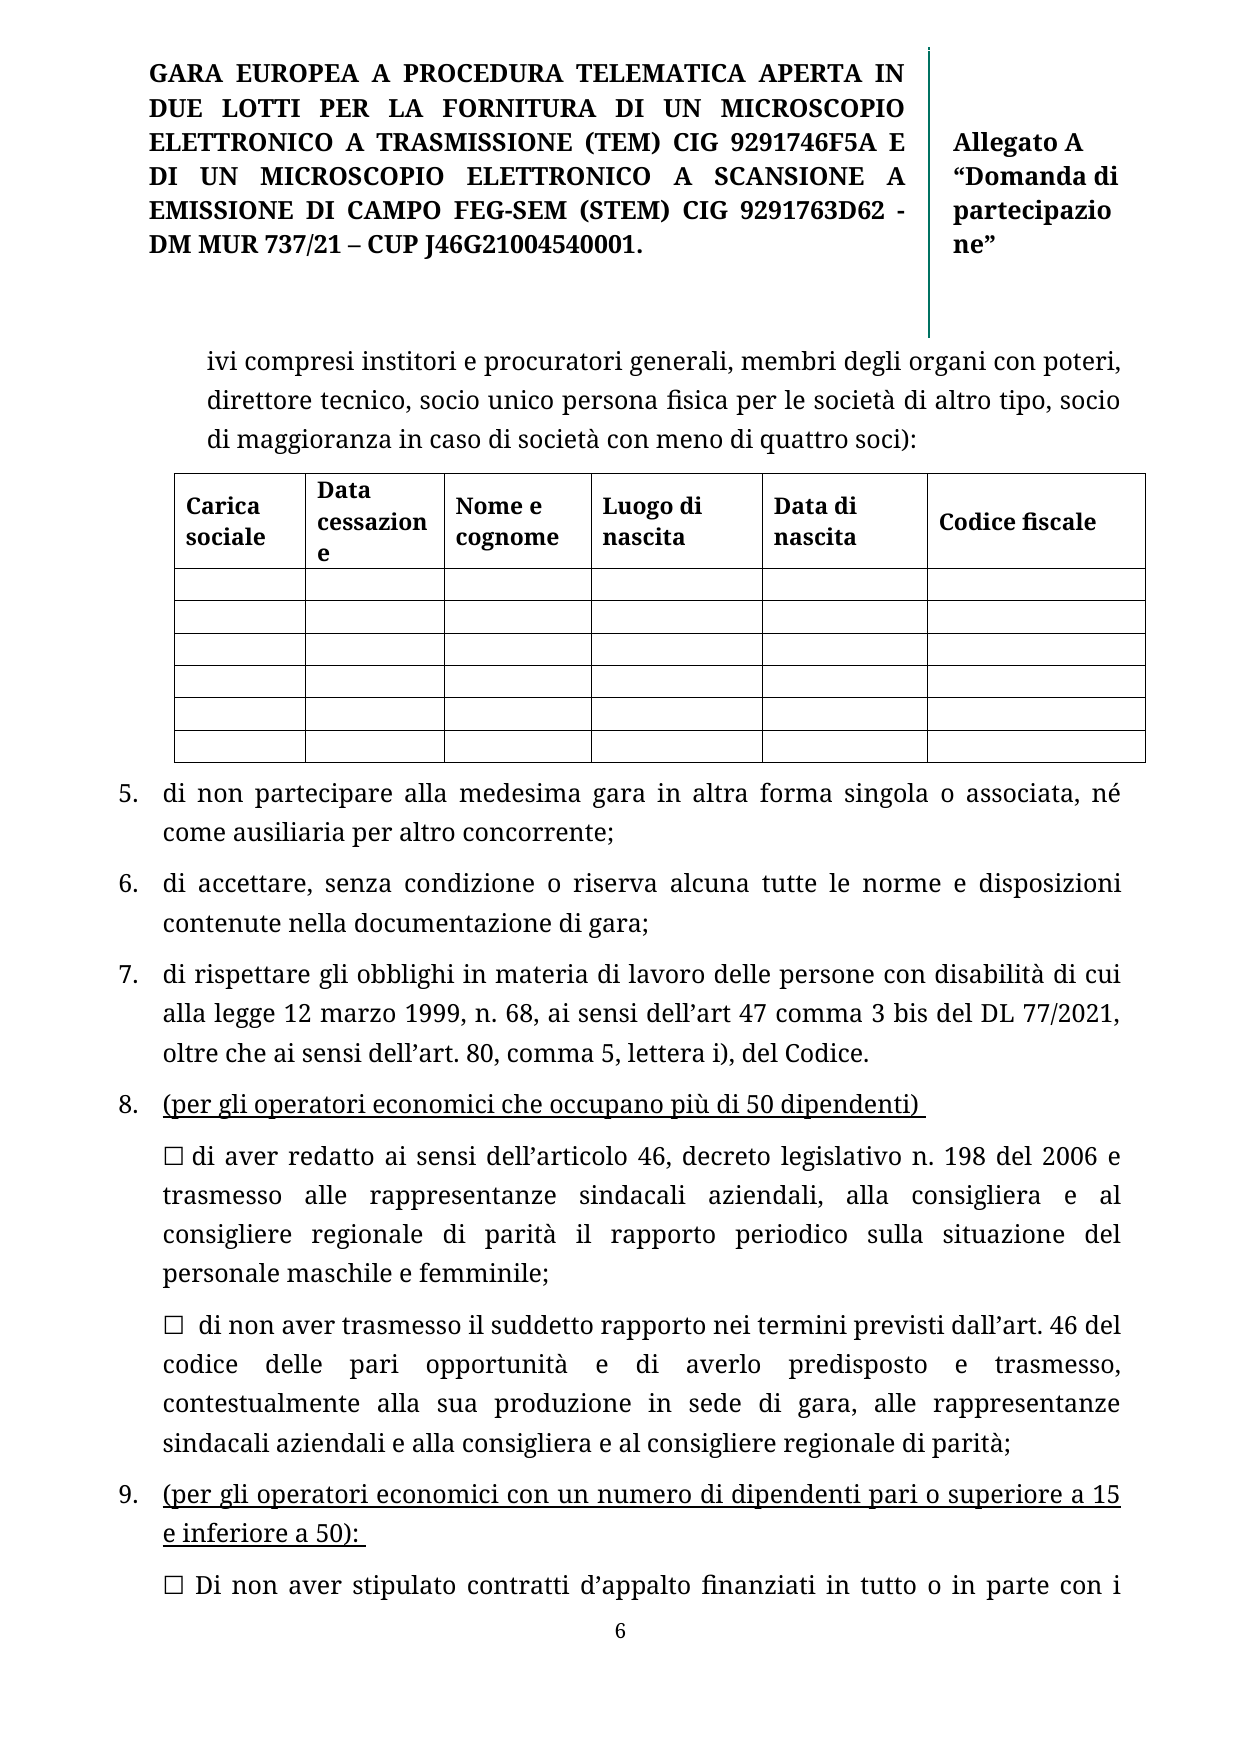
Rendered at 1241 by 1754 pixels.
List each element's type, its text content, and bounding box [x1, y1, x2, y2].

table_cell [928, 601, 1145, 633]
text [162, 343, 1122, 456]
table_cell [306, 601, 444, 633]
list di accettare, senza condizione o riserva alcuna tutte le norme e disposizioni contenute nella documentazione di gara; [118, 866, 1122, 939]
table_cell [928, 731, 1145, 762]
table_cell [763, 569, 927, 600]
table_cell [763, 634, 927, 665]
table_header Data di nascita [763, 474, 927, 568]
table_header Data cessazione [306, 474, 444, 568]
table_cell [175, 569, 305, 600]
table_cell [763, 731, 927, 762]
table_cell [763, 698, 927, 729]
table_cell [445, 601, 591, 633]
table_header Codice fiscale [928, 474, 1145, 568]
table_cell [592, 731, 762, 762]
list di non partecipare alla medesima gara in altra forma singola o associata, né come ausiliaria per altro concorrente; [118, 775, 1122, 848]
table_cell [175, 731, 305, 762]
table_cell [306, 698, 444, 729]
table_cell [445, 634, 591, 665]
table_cell [592, 634, 762, 665]
table_cell [445, 666, 591, 697]
list (per gli operatori economici con un numero di dipendenti pari o superiore a 15 e inferiore a 50): [118, 1477, 1122, 1550]
table_cell [445, 698, 591, 729]
table_header Luogo di nascita [592, 474, 762, 568]
list (per gli operatori economici che occupano più di 50 dipendenti) [118, 1087, 1122, 1121]
table_cell [928, 569, 1145, 600]
table_cell [763, 666, 927, 697]
text di non aver trasmesso il suddetto rapporto nei termini previsti dall’art. 46 del codice delle pari opportunità e di averlo predisposto e trasmesso, contestualmente alla sua produzione in sede di gara, alle rappresentanze sindacali aziendali e alla consigliera e al consigliere regionale di parità; [162, 1308, 1122, 1459]
table_cell [592, 601, 762, 633]
table_cell [592, 666, 762, 697]
table_cell [592, 698, 762, 729]
table_cell [175, 666, 305, 697]
table_cell [175, 601, 305, 633]
table_cell [445, 731, 591, 762]
table_cell [175, 698, 305, 729]
table_cell [928, 634, 1145, 665]
table_cell [175, 634, 305, 665]
table_cell [306, 634, 444, 665]
table_cell [306, 666, 444, 697]
table_cell [306, 731, 444, 762]
table_cell [928, 666, 1145, 697]
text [162, 1568, 1122, 1602]
table_cell [306, 569, 444, 600]
list di rispettare gli obblighi in materia di lavoro delle persone con disabilità di cui alla legge 12 marzo 1999, n. 68, ai sensi dell’art 47 comma 3 bis del DL 77/2021, oltre che ai sensi dell’art. 80, comma 5, lettera i), del Codice. [118, 957, 1122, 1069]
table_header Carica sociale [175, 474, 305, 568]
text di aver redatto ai sensi dell’articolo 46, decreto legislativo n. 198 del 2006 e trasmesso alle rappresentanze sindacali aziendali, alla consigliera e al consigliere regionale di parità il rapporto periodico sulla situazione del personale maschile e femminile; [162, 1139, 1122, 1290]
table_header Nome e cognome [445, 474, 591, 568]
table_cell [763, 601, 927, 633]
table_cell [928, 698, 1145, 729]
table_cell [592, 569, 762, 600]
table_cell [445, 569, 591, 600]
